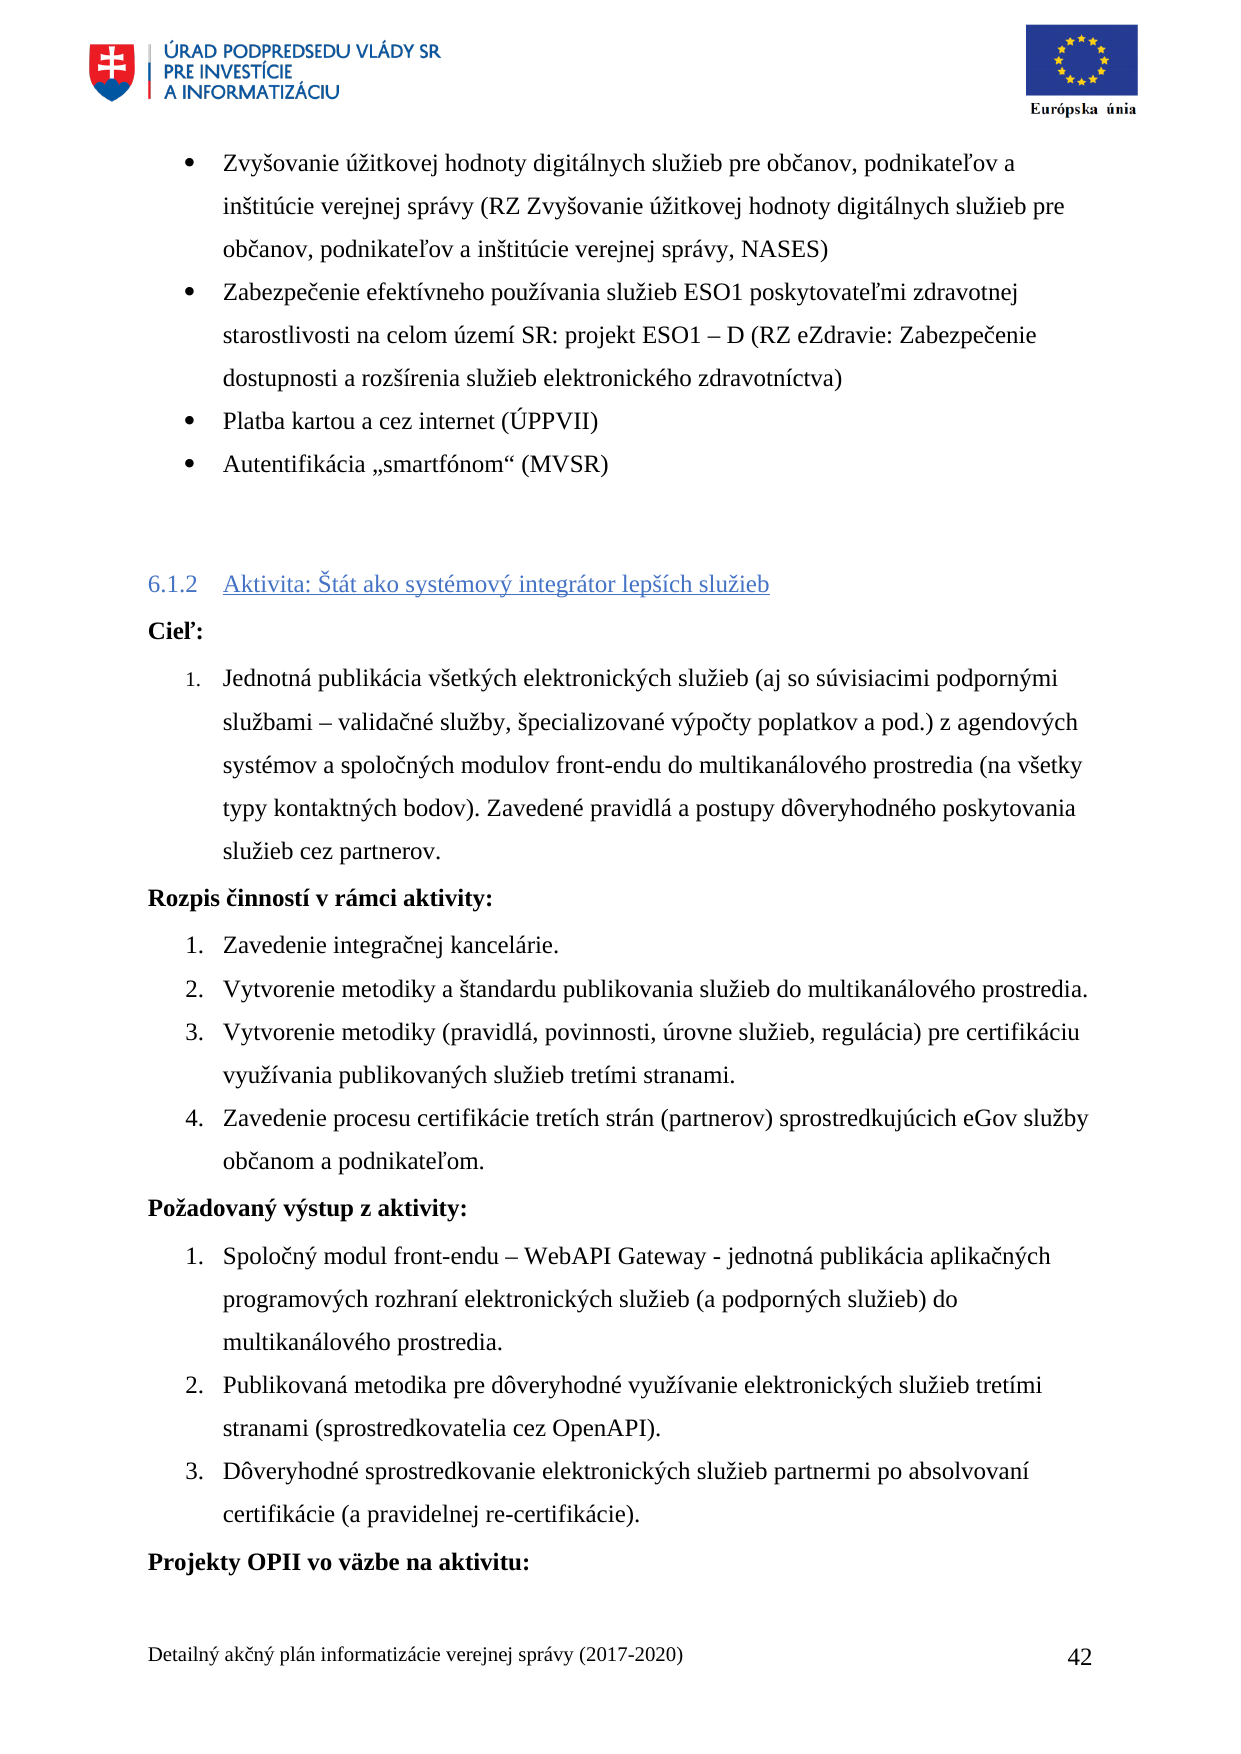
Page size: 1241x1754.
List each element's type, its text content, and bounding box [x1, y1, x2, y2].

list Vytvorenie metodiky a štandardu publikovania služieb do multikanálového prostredia. [185, 974, 1093, 1002]
list Publikovaná metodika pre dôveryhodné využívanie elektronických služieb tretími stranami (sprostredkovatelia cez OpenAPI). [185, 1370, 1093, 1442]
list Jednotná publikácia všetkých elektronických služieb (aj so súvisiacimi podpornými službami – validačné služby, špecializované výpočty poplatkov a pod.) z agendových systémov a spoločných modulov front-endu do multikanálového prostredia (na všetky typy kontaktných bodov). Zavedené pravidlá a postupy dôveryhodného poskytovania služieb cez partnerov. [185, 663, 1093, 865]
list Zvyšovanie úžitkovej hodnoty digitálnych služieb pre občanov, podnikateľov a inštitúcie verejnej správy (RZ Zvyšovanie úžitkovej hodnoty digitálnych služieb pre občanov, podnikateľov a inštitúcie verejnej správy, NASES) [185, 148, 1093, 263]
list Dôveryhodné sprostredkovanie elektronických služieb partnermi po absolvovaní certifikácie (a pravidelnej re-certifikácie). [185, 1456, 1093, 1528]
list Zabezpečenie efektívneho používania služieb ESO1 poskytovateľmi zdravotnej starostlivosti na celom území SR: projekt ESO1 – D (RZ eZdravie: Zabezpečenie dostupnosti a rozšírenia služieb elektronického zdravotníctva) [185, 277, 1093, 392]
list Autentifikácia „smartfónom“ (MVSR) [185, 449, 1093, 478]
list Platba kartou a cez internet (ÚPPVII) [185, 406, 1093, 435]
picture [1020, 19, 1143, 121]
text Rozpis činností v rámci aktivity: [148, 883, 1093, 912]
picture [46, 0, 484, 142]
text Cieľ: [148, 616, 1093, 645]
text Projekty OPII vo väzbe na aktivitu: [148, 1547, 1093, 1576]
list Spoločný modul front-endu – WebAPI Gateway - jednotná publikácia aplikačných programových rozhraní elektronických služieb (a podporných služieb) do multikanálového prostredia. [185, 1241, 1093, 1356]
list Vytvorenie metodiky (pravidlá, povinnosti, úrovne služieb, regulácia) pre certifikáciu využívania publikovaných služieb tretími stranami. [185, 1017, 1093, 1089]
subtitle Aktivita: Štát ako systémový integrátor lepších služieb [148, 569, 1093, 598]
text Požadovaný výstup z aktivity: [148, 1193, 1093, 1222]
list Zavedenie procesu certifikácie tretích strán (partnerov) sprostredkujúcich eGov služby občanom a podnikateľom. [185, 1103, 1093, 1175]
list Zavedenie integračnej kancelárie. [185, 931, 1093, 959]
